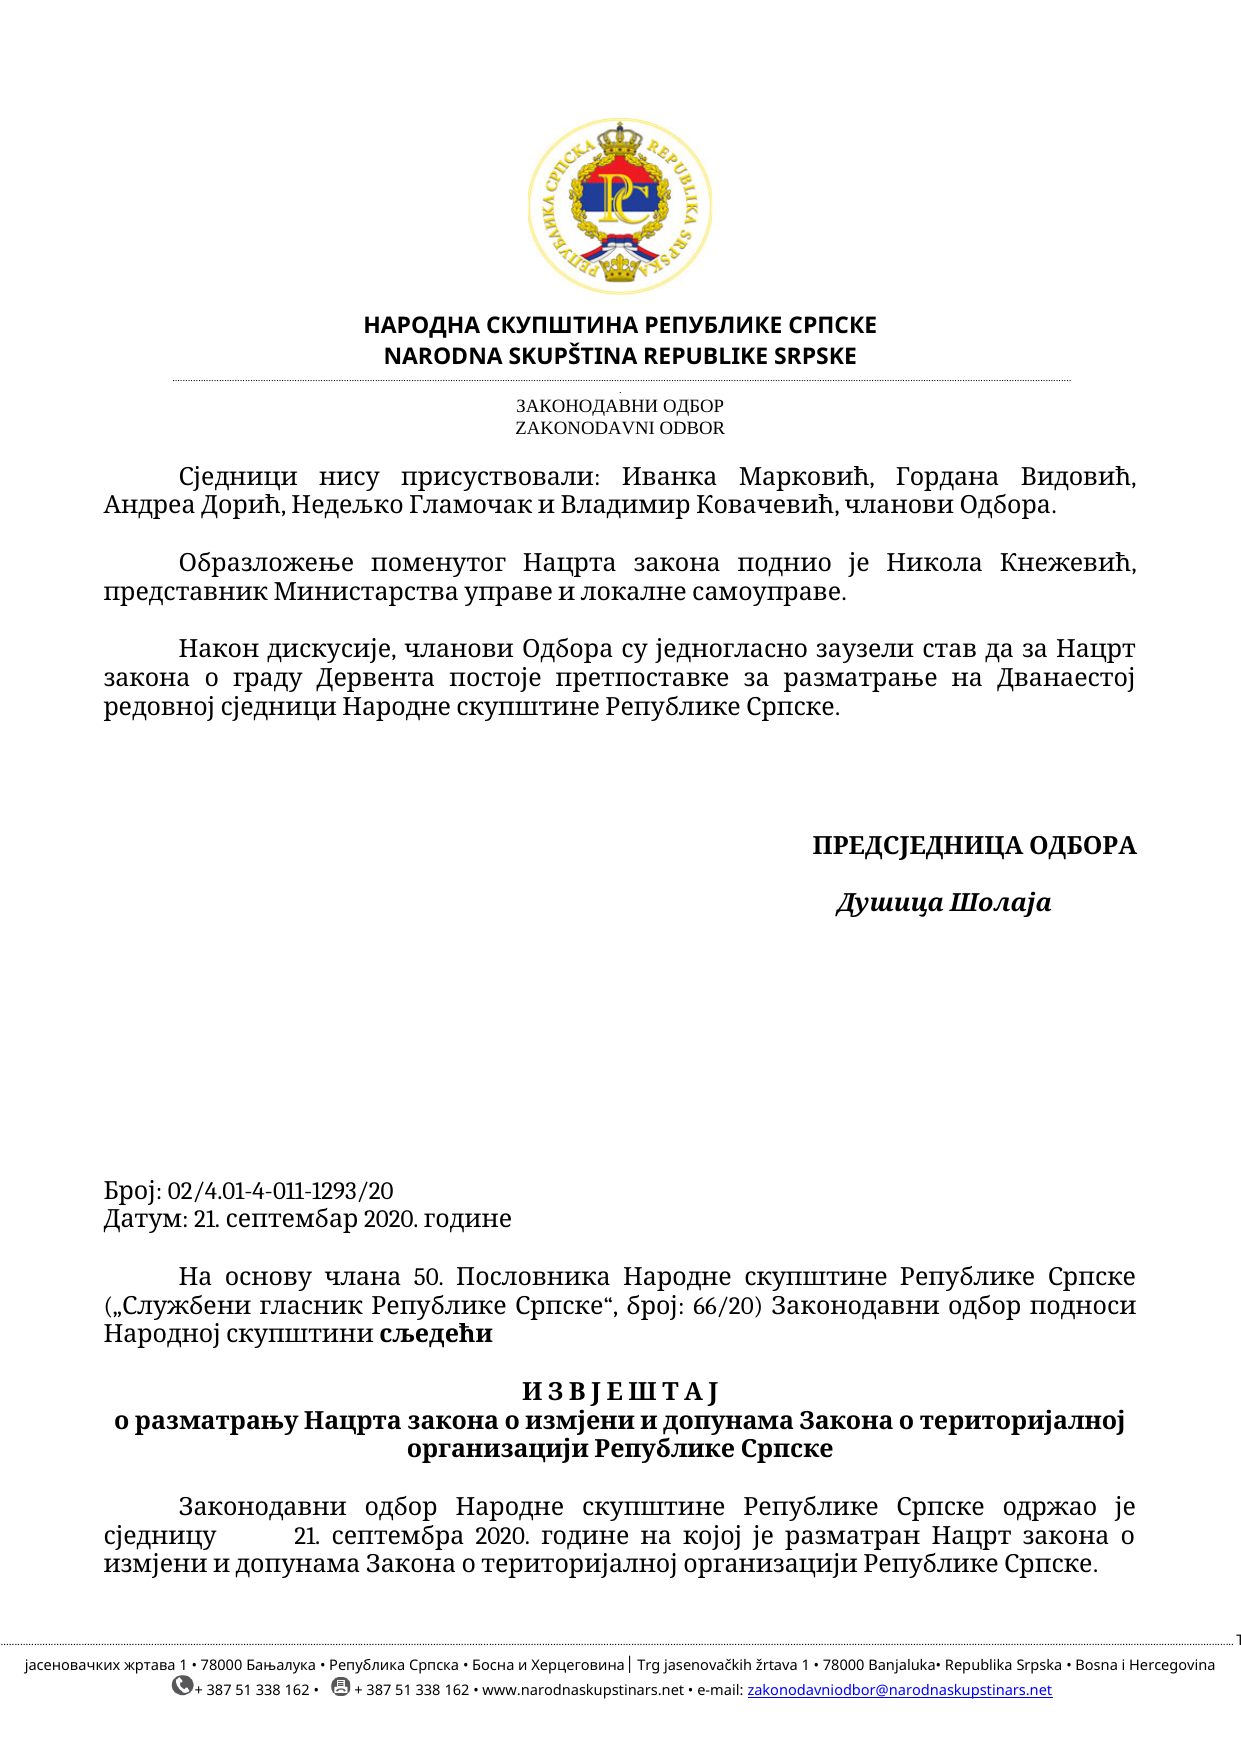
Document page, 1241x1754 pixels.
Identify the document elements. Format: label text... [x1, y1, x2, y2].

text Датум: 21. септембар 2020. године [103, 1205, 1137, 1234]
text На основу члана 50. Пословника Народне скупштине Републике Српске („Службени гласник Републике Српске“, број: 66/20) Законодавни одбор подноси Народној скупштини сљедећи [103, 1263, 1137, 1349]
text ПРЕДСЈЕДНИЦА ОДБОРА [103, 832, 1137, 860]
text Законодавни одбор Народне скупштине Републике Српске одржао је сједницу 21. септембра 2020. године на којој је разматран Нацрт закона о измјени и допунама Закона о територијалној организацији Републике Српске. [103, 1493, 1137, 1579]
text И З В Ј Е Ш Т А Ј [103, 1378, 1137, 1407]
text Након дискусије, чланови Одбора су једногласно заузели став да за Нацрт закона о граду Дервента постоје претпоставке за разматрање на Дванаестој редовној сједници Народне скупштине Републике Српске. [103, 635, 1137, 721]
text Душица Шолаја [103, 889, 1137, 918]
text Број: 02/4.01-4-011-1293/20 [103, 1177, 1137, 1205]
text Образложење поменутог Нацрта закона поднио је Никола Кнежевић, представник Министарства управе и локалне самоуправе. [103, 549, 1137, 606]
text Сједници нису присуствовали: Иванка Марковић, Гордана Видовић, Андреа Дорић, Недељко Гламочак и Владимир Ковачевић, чланови Одбора. [103, 462, 1137, 520]
text о разматрању Нацрта закона о измјени и допунама Закона о територијалној организацији Републике Српске [103, 1407, 1137, 1464]
